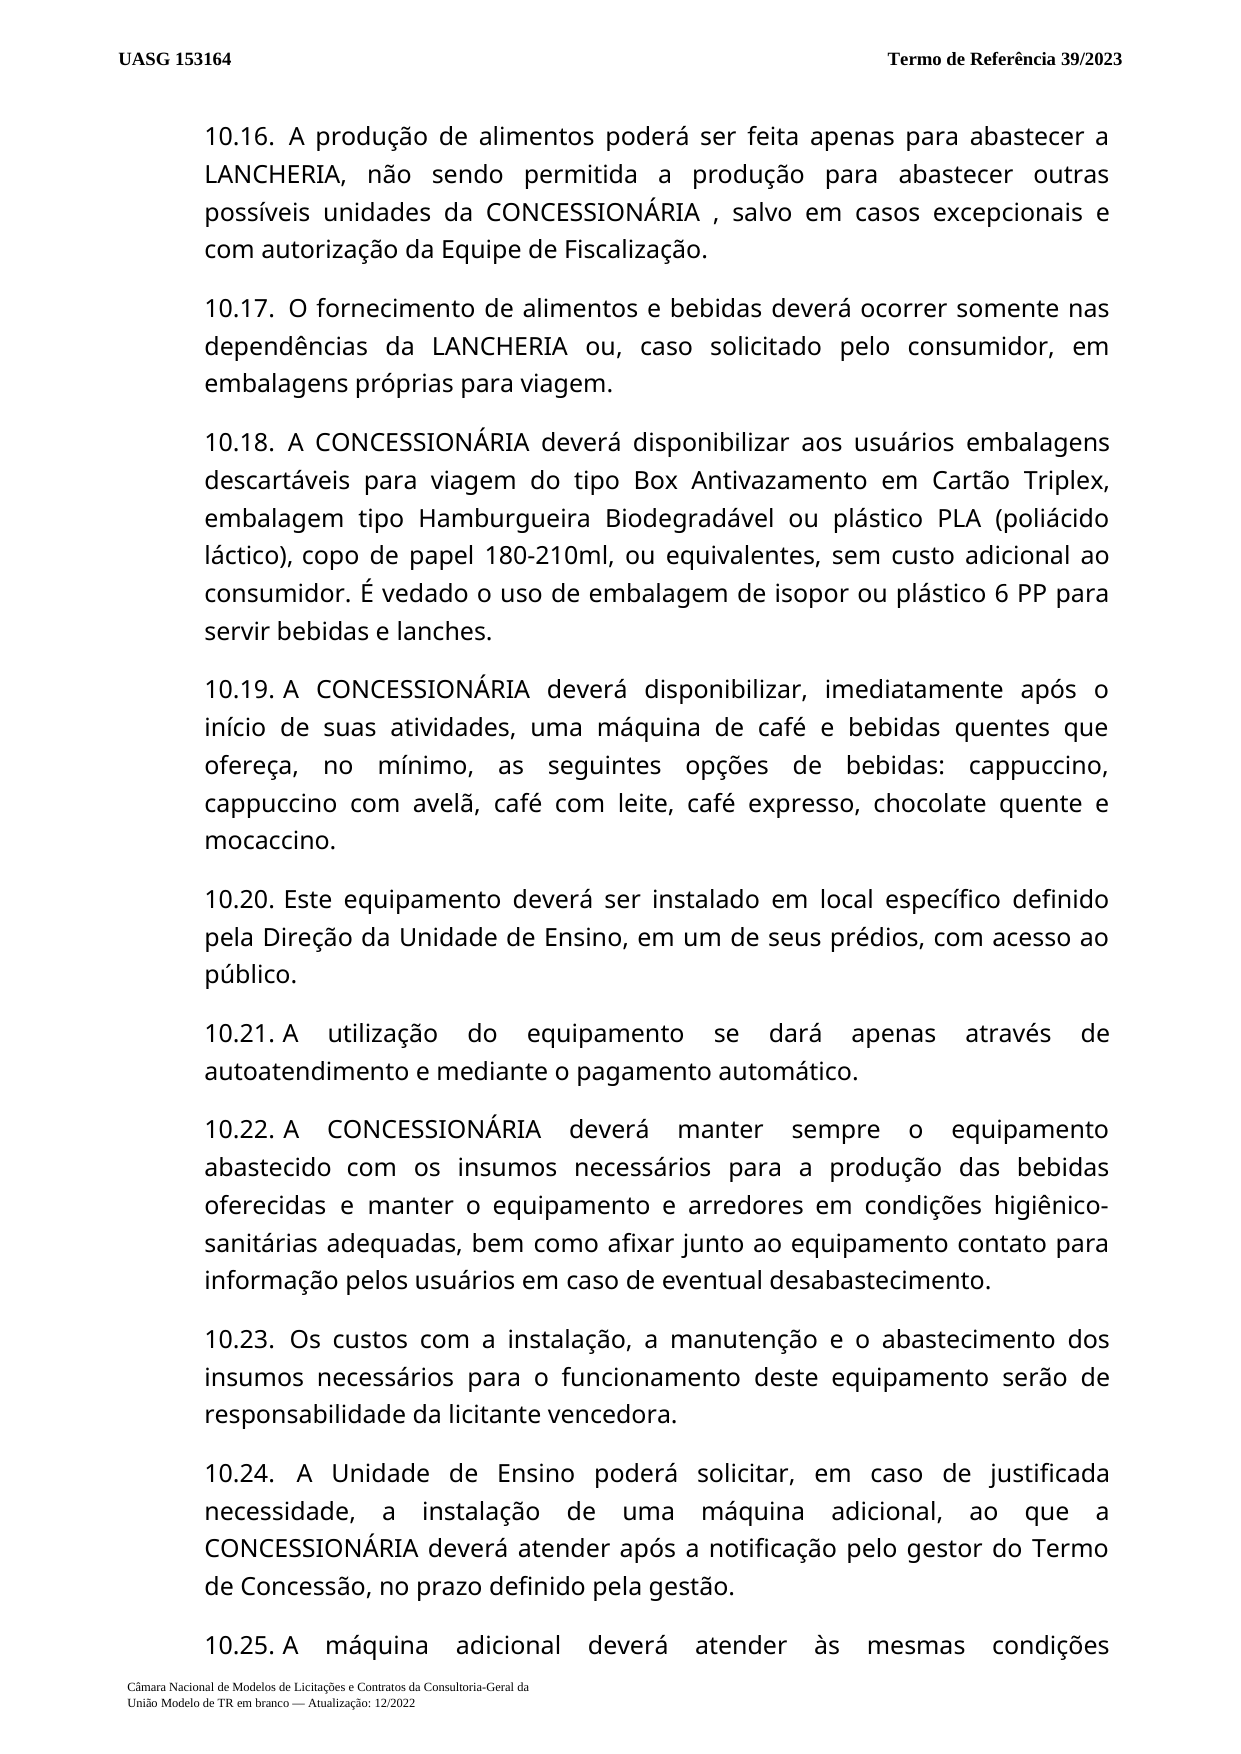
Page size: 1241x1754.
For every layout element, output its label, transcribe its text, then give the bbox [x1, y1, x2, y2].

list A CONCESSIONÁRIA deverá disponibilizar, imediatamente após o início de suas atividades, uma máquina de café e bebidas quentes que ofereça, no mínimo, as seguintes opções de bebidas: cappuccino, cappuccino com avelã, café com leite, café expresso, chocolate quente e mocaccino. [204, 672, 1110, 857]
list A produção de alimentos poderá ser feita apenas para abastecer a LANCHERIA, não sendo permitida a produção para abastecer outras possíveis unidades da CONCESSIONÁRIA , salvo em casos excepcionais e com autorização da Equipe de Fiscalização. [204, 119, 1110, 266]
list A CONCESSIONÁRIA deverá manter sempre o equipamento abastecido com os insumos necessários para a produção das bebidas oferecidas e manter o equipamento e arredores em condições higiênico-sanitárias adequadas, bem como afixar junto ao equipamento contato para informação pelos usuários em caso de eventual desabastecimento. [204, 1112, 1110, 1297]
list Os custos com a instalação, a manutenção e o abastecimento dos insumos necessários para o funcionamento deste equipamento serão de responsabilidade da licitante vencedora. [204, 1322, 1110, 1431]
list Este equipamento deverá ser instalado em local específico definido pela Direção da Unidade de Ensino, em um de seus prédios, com acesso ao público. [204, 882, 1110, 991]
list O fornecimento de alimentos e bebidas deverá ocorrer somente nas dependências da LANCHERIA ou, caso solicitado pelo consumidor, em embalagens próprias para viagem. [204, 291, 1110, 400]
list A CONCESSIONÁRIA deverá disponibilizar aos usuários embalagens descartáveis para viagem do tipo Box Antivazamento em Cartão Triplex, embalagem tipo Hamburgueira Biodegradável ou plástico PLA (poliácido láctico), copo de papel 180-210ml, ou equivalentes, sem custo adicional ao consumidor. É vedado o uso de embalagem de isopor ou plástico 6 PP para servir bebidas e lanches. [204, 425, 1110, 647]
list A utilização do equipamento se dará apenas através de autoatendimento e mediante o pagamento automático. [204, 1016, 1110, 1087]
list A Unidade de Ensino poderá solicitar, em caso de justificada necessidade, a instalação de uma máquina adicional, ao que a CONCESSIONÁRIA deverá atender após a notificação pelo gestor do Termo de Concessão, no prazo definido pela gestão. [204, 1456, 1110, 1603]
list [204, 1628, 1110, 1662]
